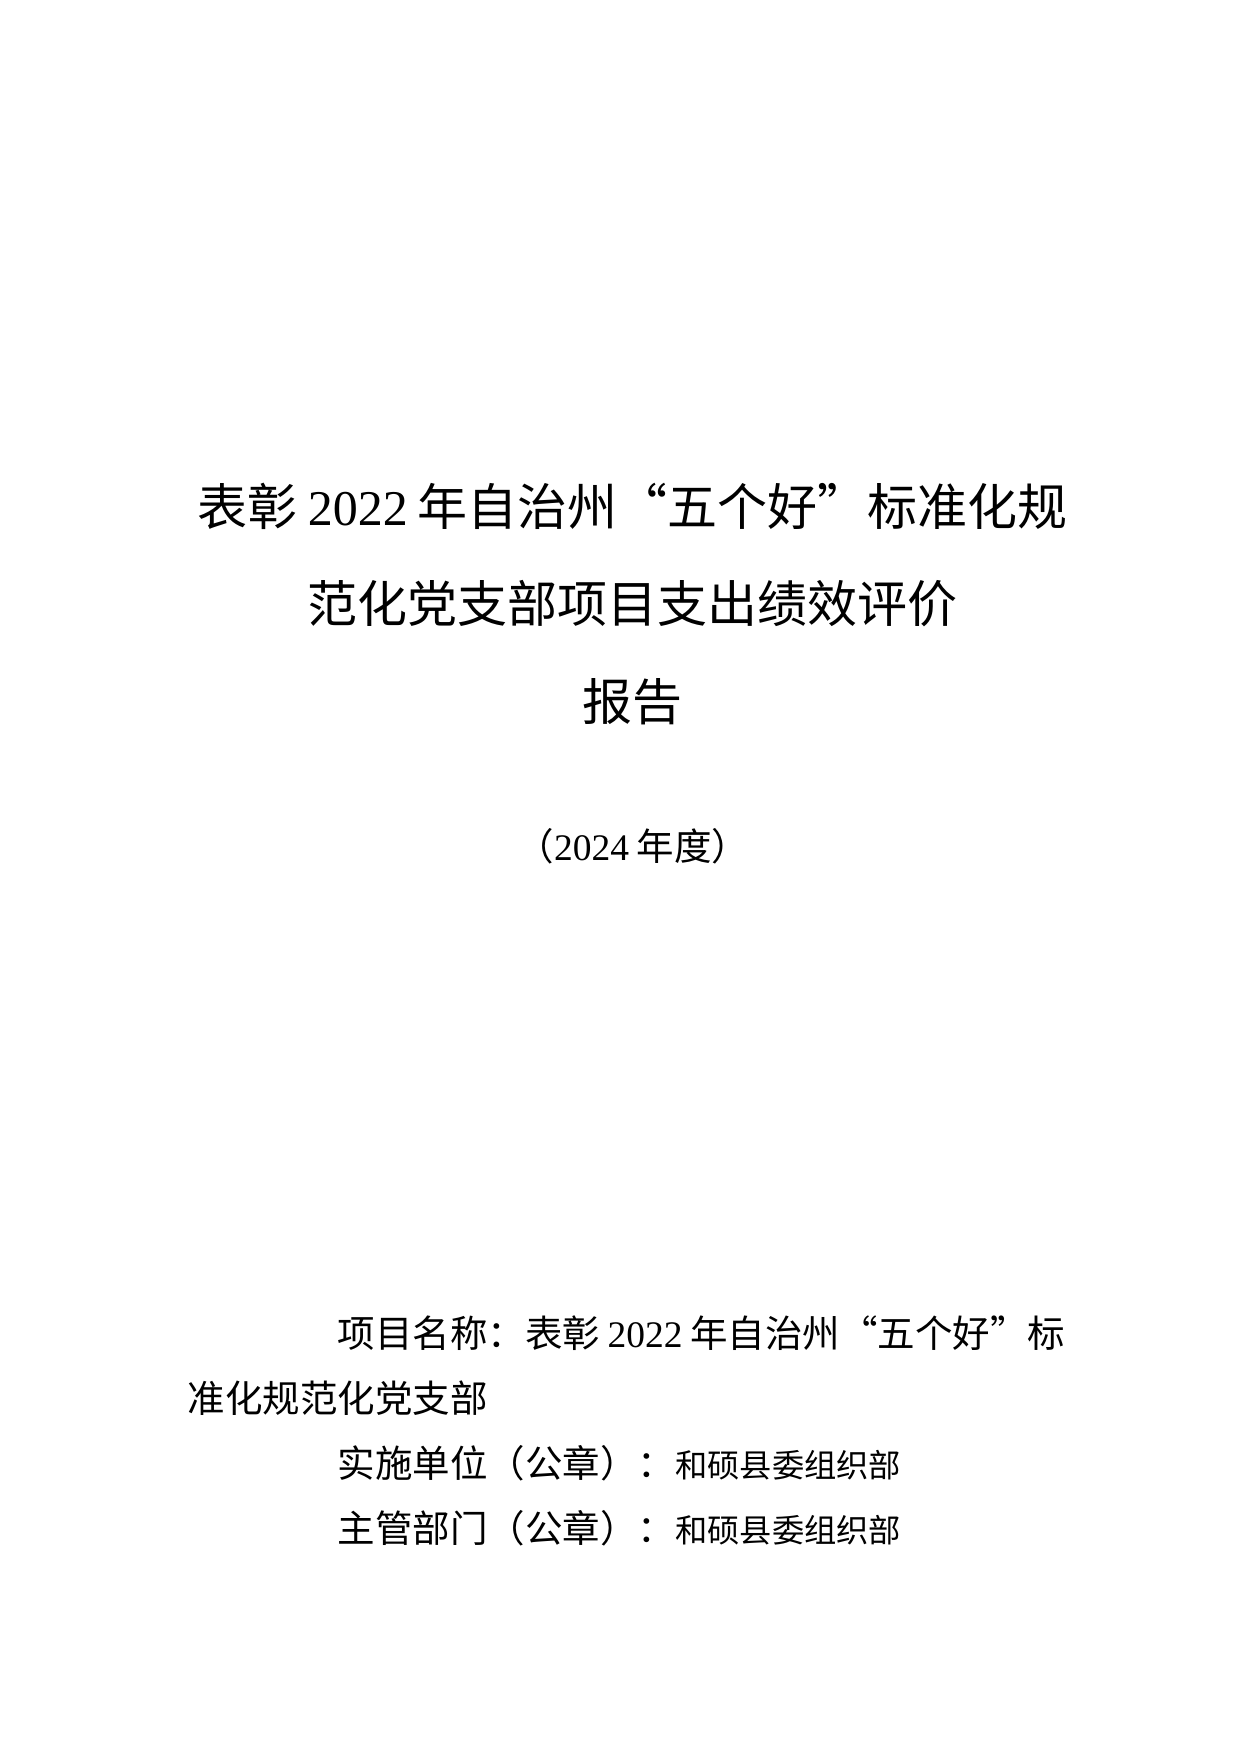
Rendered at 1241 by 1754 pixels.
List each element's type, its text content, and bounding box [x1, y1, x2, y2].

text 表彰2022年自治州“五个好”标准化规范化党支部项目支出绩效评价 [187, 454, 1078, 649]
text 报告 [187, 649, 1078, 747]
text （2024年度） [187, 812, 1078, 877]
text 实施单位（公章）：和硕县委组织部 [187, 1428, 1078, 1493]
text 项目名称：表彰2022年自治州“五个好”标准化规范化党支部 [187, 1298, 1078, 1428]
text 主管部门（公章）：和硕县委组织部 [187, 1493, 1078, 1558]
